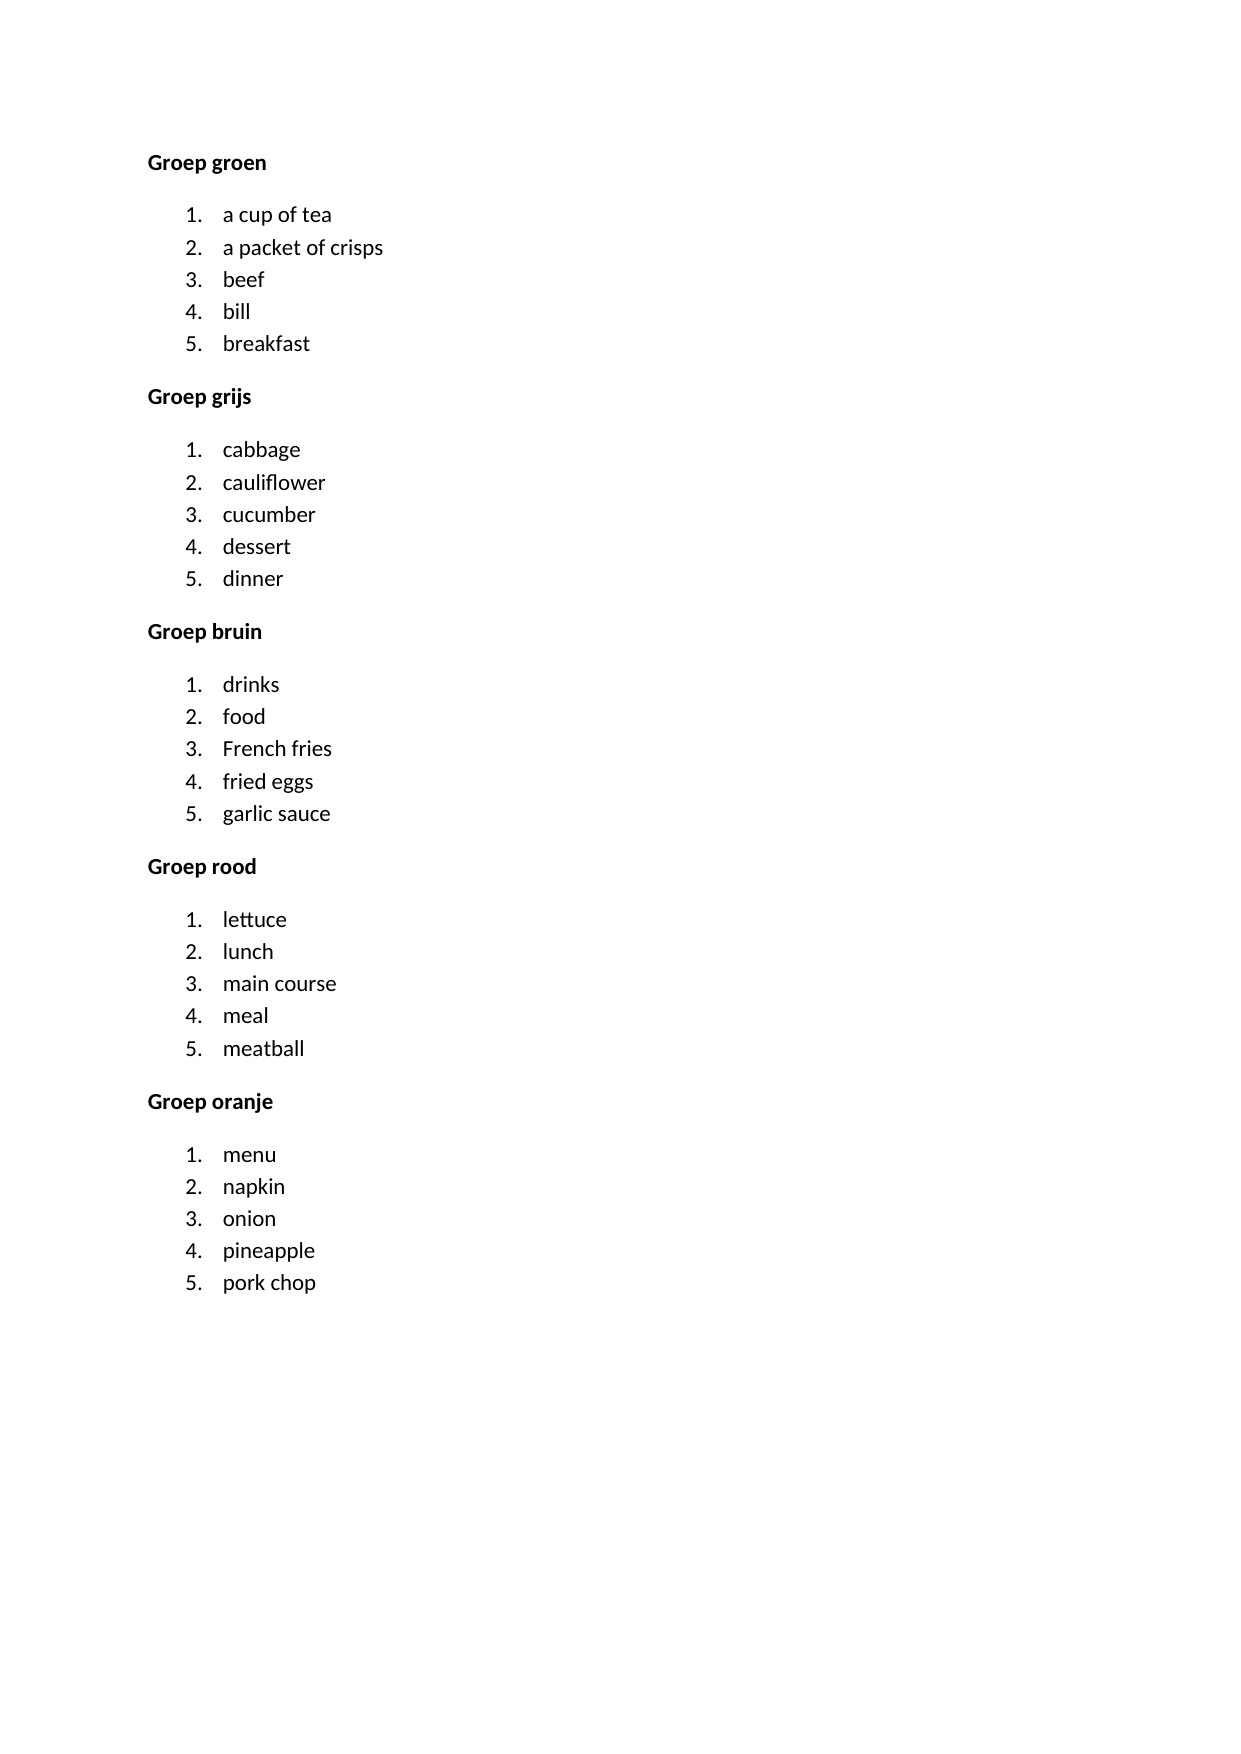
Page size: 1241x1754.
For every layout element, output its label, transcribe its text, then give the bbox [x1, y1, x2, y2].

text Groep bruin [148, 617, 1093, 645]
list meatball [185, 1034, 1093, 1062]
list lunch [185, 937, 1093, 965]
list onion [185, 1204, 1093, 1232]
list dessert [185, 532, 1093, 560]
list pork chop [185, 1268, 1093, 1297]
list dinner [185, 564, 1093, 592]
list cabbage [185, 435, 1093, 463]
list cucumber [185, 500, 1093, 528]
list bill [185, 297, 1093, 325]
list pineapple [185, 1236, 1093, 1264]
list napkin [185, 1172, 1093, 1200]
text Groep rood [148, 852, 1093, 880]
list fried eggs [185, 767, 1093, 795]
list a cup of tea [185, 201, 1093, 229]
list French fries [185, 734, 1093, 763]
list menu [185, 1140, 1093, 1168]
text Groep grijs [148, 382, 1093, 410]
list a packet of crisps [185, 233, 1093, 261]
list main course [185, 969, 1093, 997]
list beef [185, 265, 1093, 293]
list cauliflower [185, 468, 1093, 496]
list drinks [185, 670, 1093, 698]
list breakfast [185, 329, 1093, 357]
text Groep oranje [148, 1087, 1093, 1115]
list food [185, 702, 1093, 730]
list lettuce [185, 905, 1093, 933]
list garlic sauce [185, 799, 1093, 827]
list meal [185, 1002, 1093, 1029]
text Groep groen [148, 148, 1093, 176]
